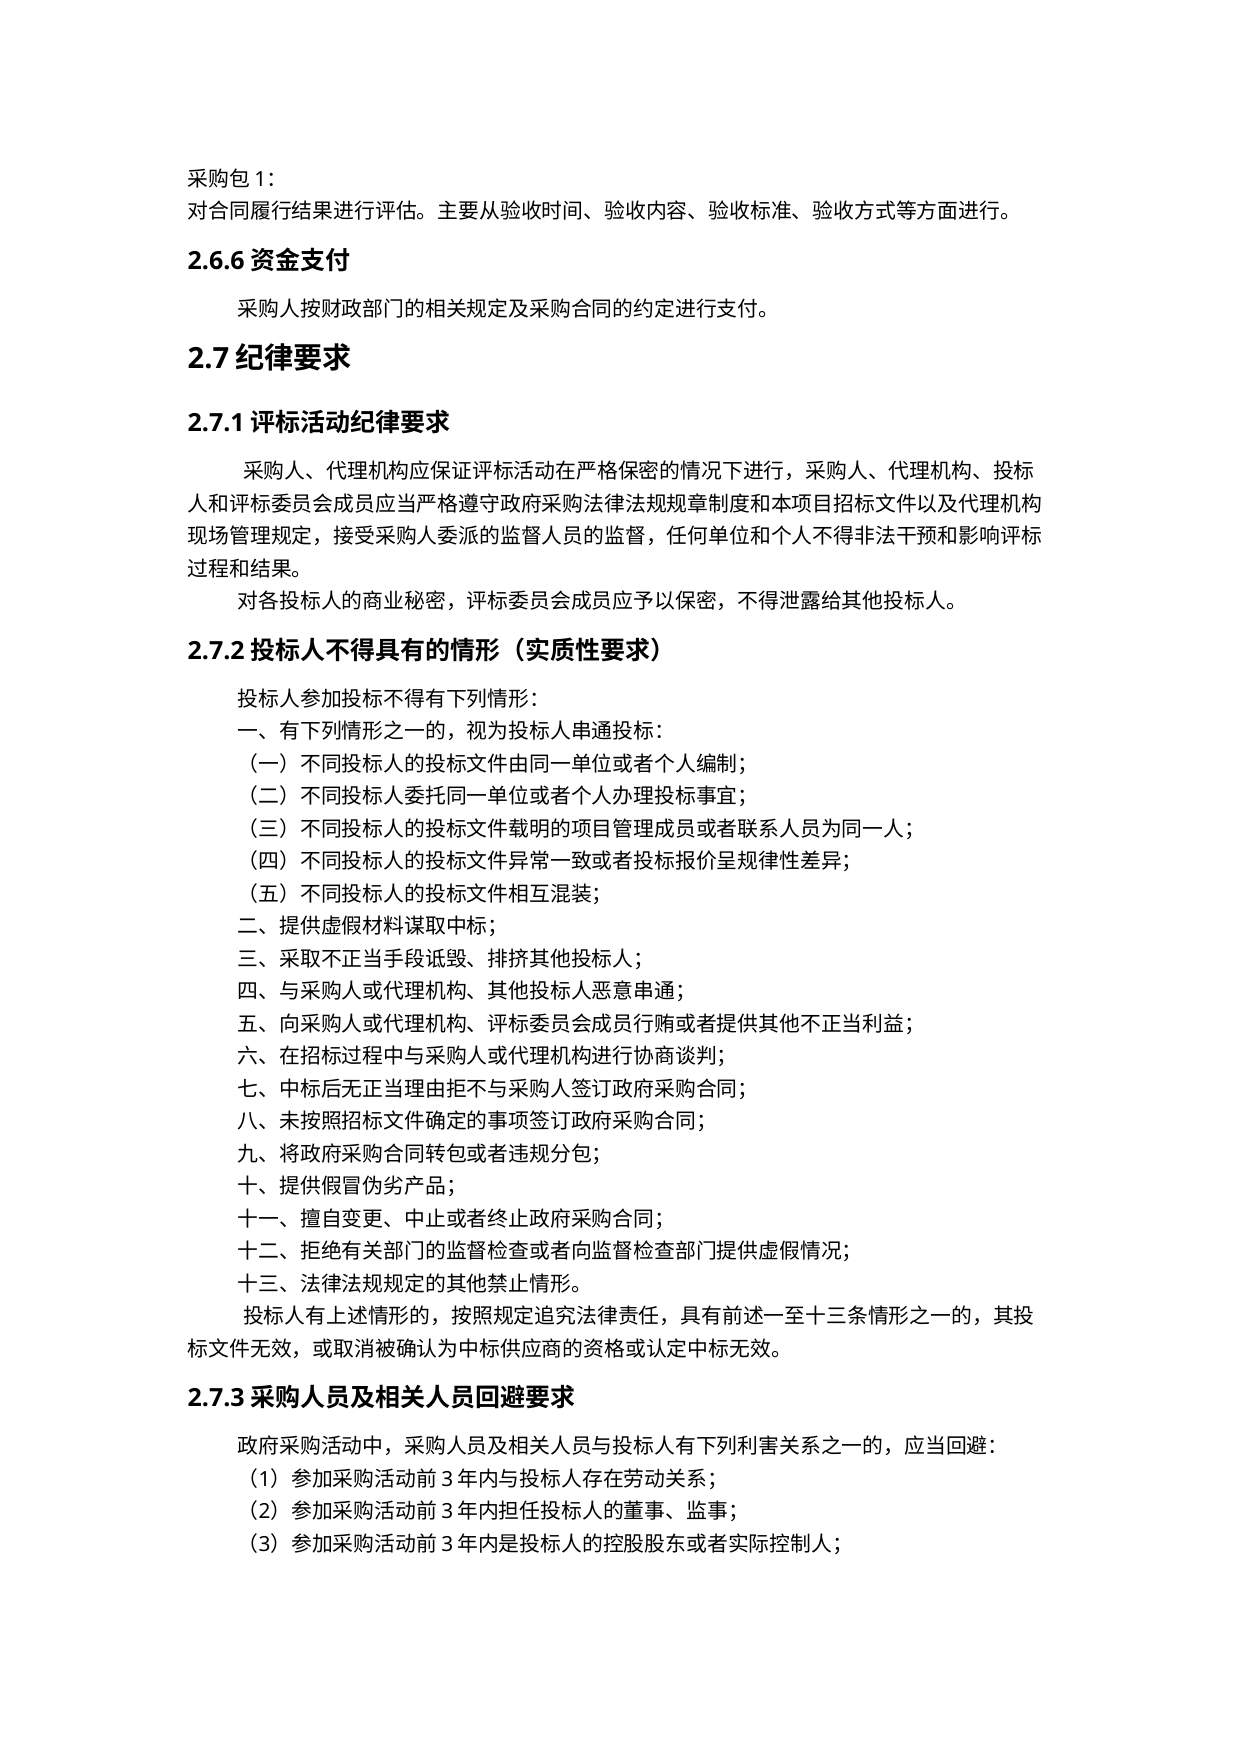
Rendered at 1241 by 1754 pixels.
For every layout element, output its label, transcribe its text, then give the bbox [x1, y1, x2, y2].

text 十一、擅自变更、中止或者终止政府采购合同； [187, 1202, 1053, 1234]
text 二、提供虚假材料谋取中标； [187, 909, 1053, 942]
text 对各投标人的商业秘密，评标委员会成员应予以保密，不得泄露给其他投标人。 [187, 584, 1053, 617]
text 三、采取不正当手段诋毁、排挤其他投标人； [187, 942, 1053, 974]
text （1）参加采购活动前3年内与投标人存在劳动关系； [187, 1462, 1053, 1494]
text 2.7.2投标人不得具有的情形（实质性要求） [187, 617, 1053, 682]
text 十二、拒绝有关部门的监督检查或者向监督检查部门提供虚假情况； [187, 1234, 1053, 1267]
text 八、未按照招标文件确定的事项签订政府采购合同； [187, 1104, 1053, 1137]
text 六、在招标过程中与采购人或代理机构进行协商谈判； [187, 1039, 1053, 1072]
text 十、提供假冒伪劣产品； [187, 1169, 1053, 1202]
text （二）不同投标人委托同一单位或者个人办理投标事宜； [187, 779, 1053, 812]
text 2.7纪律要求 [187, 324, 1053, 389]
text （三）不同投标人的投标文件载明的项目管理成员或者联系人员为同一人； [187, 812, 1053, 844]
text 2.6.6资金支付 [187, 227, 1053, 292]
text 投标人参加投标不得有下列情形： [187, 682, 1053, 714]
text 政府采购活动中，采购人员及相关人员与投标人有下列利害关系之一的，应当回避： [187, 1429, 1053, 1462]
text 2.7.1评标活动纪律要求 [187, 389, 1053, 454]
text 十三、法律法规规定的其他禁止情形。 [187, 1267, 1053, 1299]
text （2）参加采购活动前3年内担任投标人的董事、监事； [187, 1494, 1053, 1527]
text 一、有下列情形之一的，视为投标人串通投标： [187, 714, 1053, 747]
text 四、与采购人或代理机构、其他投标人恶意串通； [187, 974, 1053, 1007]
text 九、将政府采购合同转包或者违规分包； [187, 1137, 1053, 1169]
text 七、中标后无正当理由拒不与采购人签订政府采购合同； [187, 1072, 1053, 1104]
text 采购包1： [187, 162, 1053, 194]
text 2.7.3采购人员及相关人员回避要求 [187, 1364, 1053, 1429]
text 投标人有上述情形的，按照规定追究法律责任，具有前述一至十三条情形之一的，其投标文件无效，或取消被确认为中标供应商的资格或认定中标无效。 [187, 1299, 1053, 1364]
text （一）不同投标人的投标文件由同一单位或者个人编制； [187, 747, 1053, 779]
text （四）不同投标人的投标文件异常一致或者投标报价呈规律性差异； [187, 844, 1053, 877]
text 采购人、代理机构应保证评标活动在严格保密的情况下进行，采购人、代理机构、投标人和评标委员会成员应当严格遵守政府采购法律法规规章制度和本项目招标文件以及代理机构现场管理规定，接受采购人委派的监督人员的监督，任何单位和个人不得非法干预和影响评标过程和结果。 [187, 454, 1053, 584]
text （五）不同投标人的投标文件相互混装； [187, 877, 1053, 909]
text （3）参加采购活动前3年内是投标人的控股股东或者实际控制人； [187, 1527, 1053, 1559]
text 采购人按财政部门的相关规定及采购合同的约定进行支付。 [187, 292, 1053, 324]
text 对合同履行结果进行评估。主要从验收时间、验收内容、验收标准、验收方式等方面进行。 [187, 194, 1053, 227]
text 五、向采购人或代理机构、评标委员会成员行贿或者提供其他不正当利益； [187, 1007, 1053, 1039]
